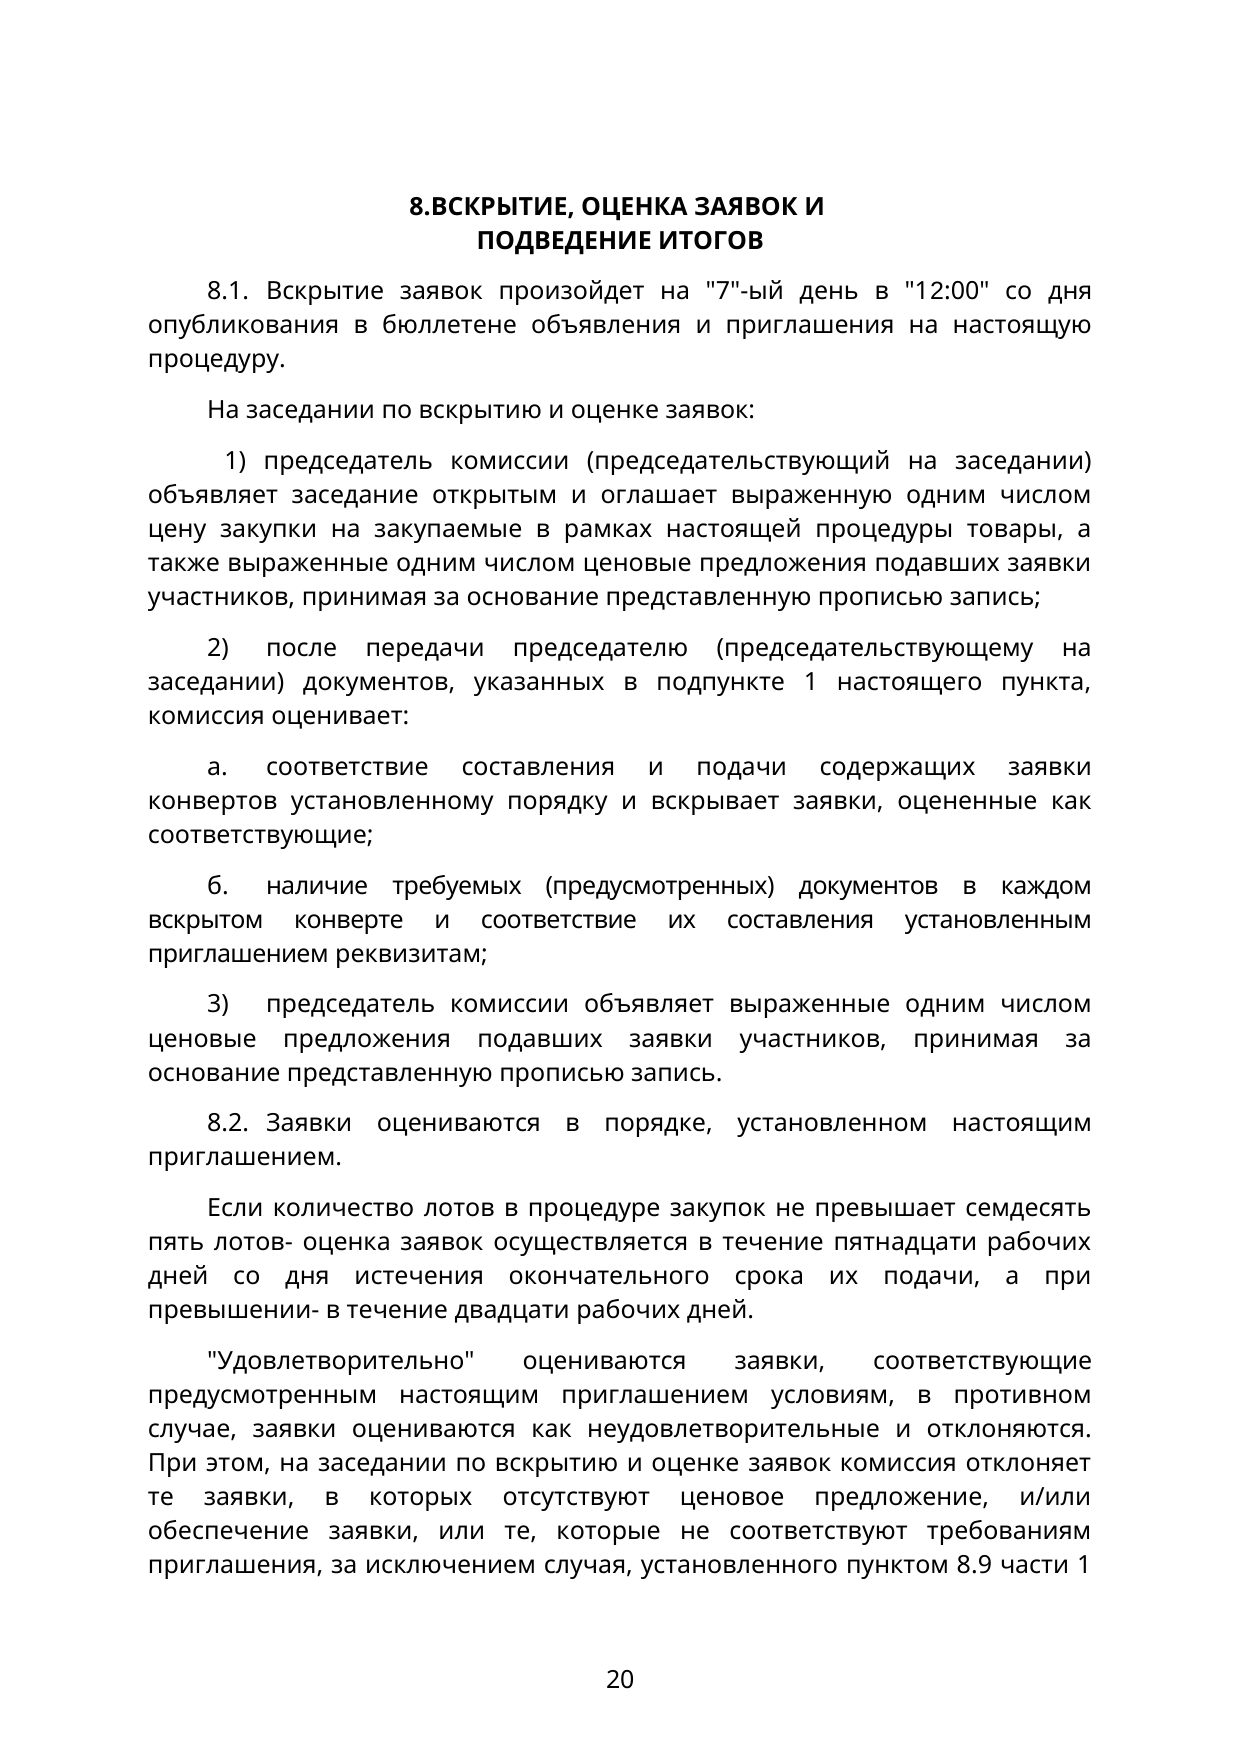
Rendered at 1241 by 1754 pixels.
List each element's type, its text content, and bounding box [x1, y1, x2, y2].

text 2) после передачи председателю (председательствующему на заседании) документов, указанных в подпункте 1 настоящего пункта, комиссия оценивает: [148, 629, 1092, 732]
text На заседании по вскрытию и оценке заявок: [148, 392, 1092, 426]
text 8.ВСКРЫТИЕ, ОЦЕНКА ЗАЯВОК И ПОДВЕДЕНИЕ ИТОГОВ [148, 188, 1092, 256]
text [148, 1343, 1092, 1581]
text 8.2. Заявки оцениваются в порядке, установленном настоящим приглашением. [148, 1105, 1092, 1173]
text б. наличие требуемых (предусмотренных) документов в каждом вскрытом конверте и соответствие их составления установленным приглашением реквизитам; [148, 867, 1092, 969]
text а. соответствие составления и подачи содержащих заявки конвертов установленному порядку и вскрывает заявки, оцененные как соответствующие; [148, 748, 1092, 851]
text Если количество лотов в процедуре закупок не превышает семдесять пять лотов- оценка заявок осуществляется в течение пятнадцати рабочих дней со дня истечения окончательного срока их подачи, а при превышении- в течение двадцати рабочих дней. [148, 1190, 1092, 1326]
text 8.1. Вскрытие заявок произойдет на "7"-ый день в "12:00" со дня опубликования в бюллетене объявления и приглашения на настоящую процедуру. [148, 273, 1092, 375]
text 3) председатель комиссии объявляет выраженные одним числом ценовые предложения подавших заявки участников, принимая за основание представленную прописью запись. [148, 986, 1092, 1088]
text 1) председатель комиссии (председательствующий на заседании) объявляет заседание открытым и оглашает выраженную одним числом цену закупки на закупаемые в рамках настоящей процедуры товары, а также выраженные одним числом ценовые предложения подавших заявки участников, принимая за основание представленную прописью запись; [148, 443, 1092, 613]
